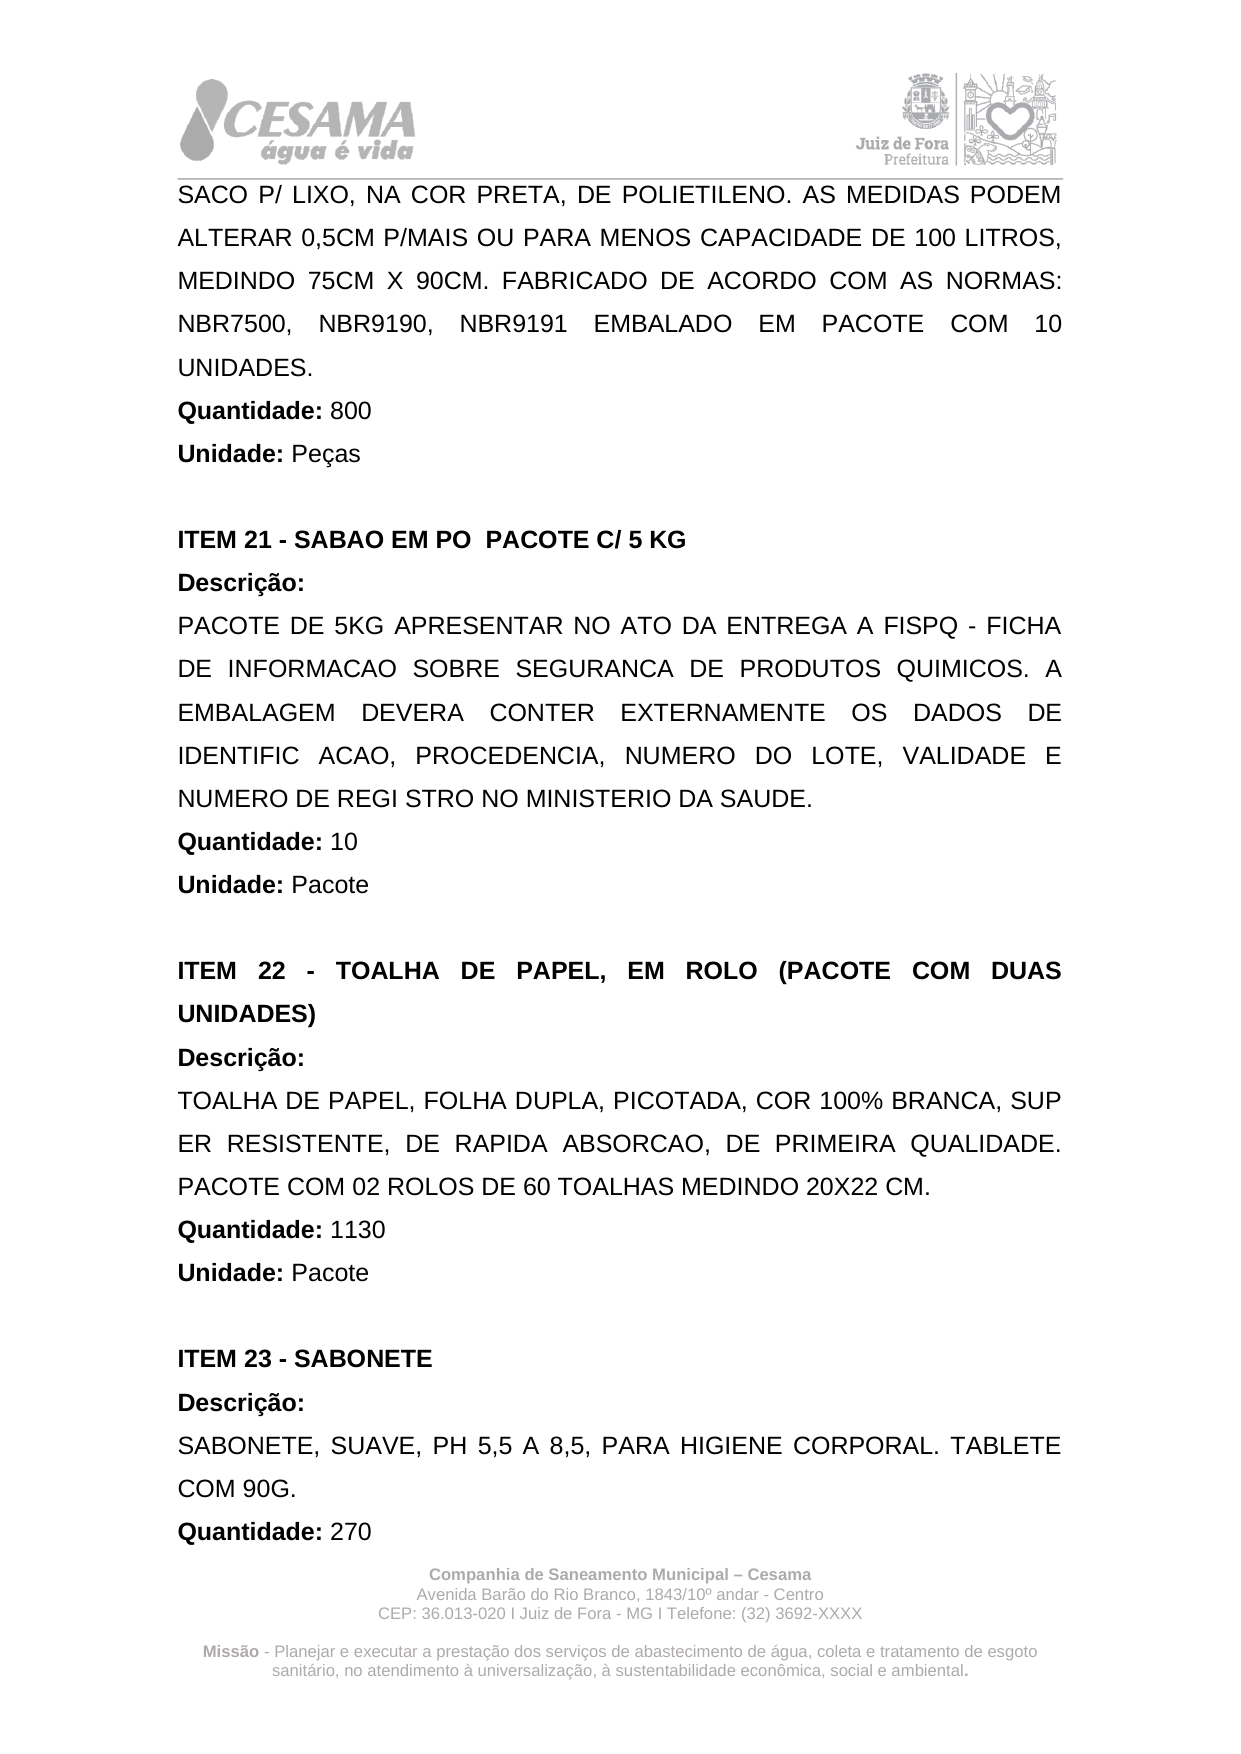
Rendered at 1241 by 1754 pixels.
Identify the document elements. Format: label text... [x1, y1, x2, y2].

text SABONETE, SUAVE, PH 5,5 A 8,5, PARA HIGIENE CORPORAL. TABLETE COM 90G. [177, 1431, 1063, 1502]
text ITEM 21 - SABAO EM PO PACOTE C/ 5 KG [177, 525, 1063, 554]
text Unidade: Peças [177, 439, 1063, 467]
text SACO P/ LIXO, NA COR PRETA, DE POLIETILENO. AS MEDIDAS PODEM ALTERAR 0,5CM P/MAIS OU PARA MENOS CAPACIDADE DE 100 LITROS, MEDINDO 75CM X 90CM. FABRICADO DE ACORDO COM AS NORMAS: NBR7500, NBR9190, NBR9191 EMBALADO EM PACOTE COM 10 UNIDADES. [177, 180, 1063, 381]
text Quantidade: 800 [177, 396, 1063, 424]
text Descrição: [177, 568, 1063, 597]
text Descrição: [177, 1387, 1063, 1416]
text Descrição: [177, 1042, 1063, 1071]
text ITEM 22 - TOALHA DE PAPEL, EM ROLO (PACOTE COM DUAS UNIDADES) [177, 956, 1063, 1028]
text Unidade: Pacote [177, 1258, 1063, 1287]
text Quantidade: 270 [177, 1517, 1063, 1546]
text Quantidade: 10 [177, 827, 1063, 856]
picture [177, 73, 1064, 180]
text ITEM 23 - SABONETE [177, 1344, 1063, 1373]
text TOALHA DE PAPEL, FOLHA DUPLA, PICOTADA, COR 100% BRANCA, SUP ER RESISTENTE, DE RAPIDA ABSORCAO, DE PRIMEIRA QUALIDADE. PACOTE COM 02 ROLOS DE 60 TOALHAS MEDINDO 20X22 CM. [177, 1086, 1063, 1201]
text Unidade: Pacote [177, 870, 1063, 899]
text Quantidade: 1130 [177, 1215, 1063, 1244]
text PACOTE DE 5KG APRESENTAR NO ATO DA ENTREGA A FISPQ - FICHA DE INFORMACAO SOBRE SEGURANCA DE PRODUTOS QUIMICOS. A EMBALAGEM DEVERA CONTER EXTERNAMENTE OS DADOS DE IDENTIFIC ACAO, PROCEDENCIA, NUMERO DO LOTE, VALIDADE E NUMERO DE REGI STRO NO MINISTERIO DA SAUDE. [177, 611, 1063, 812]
